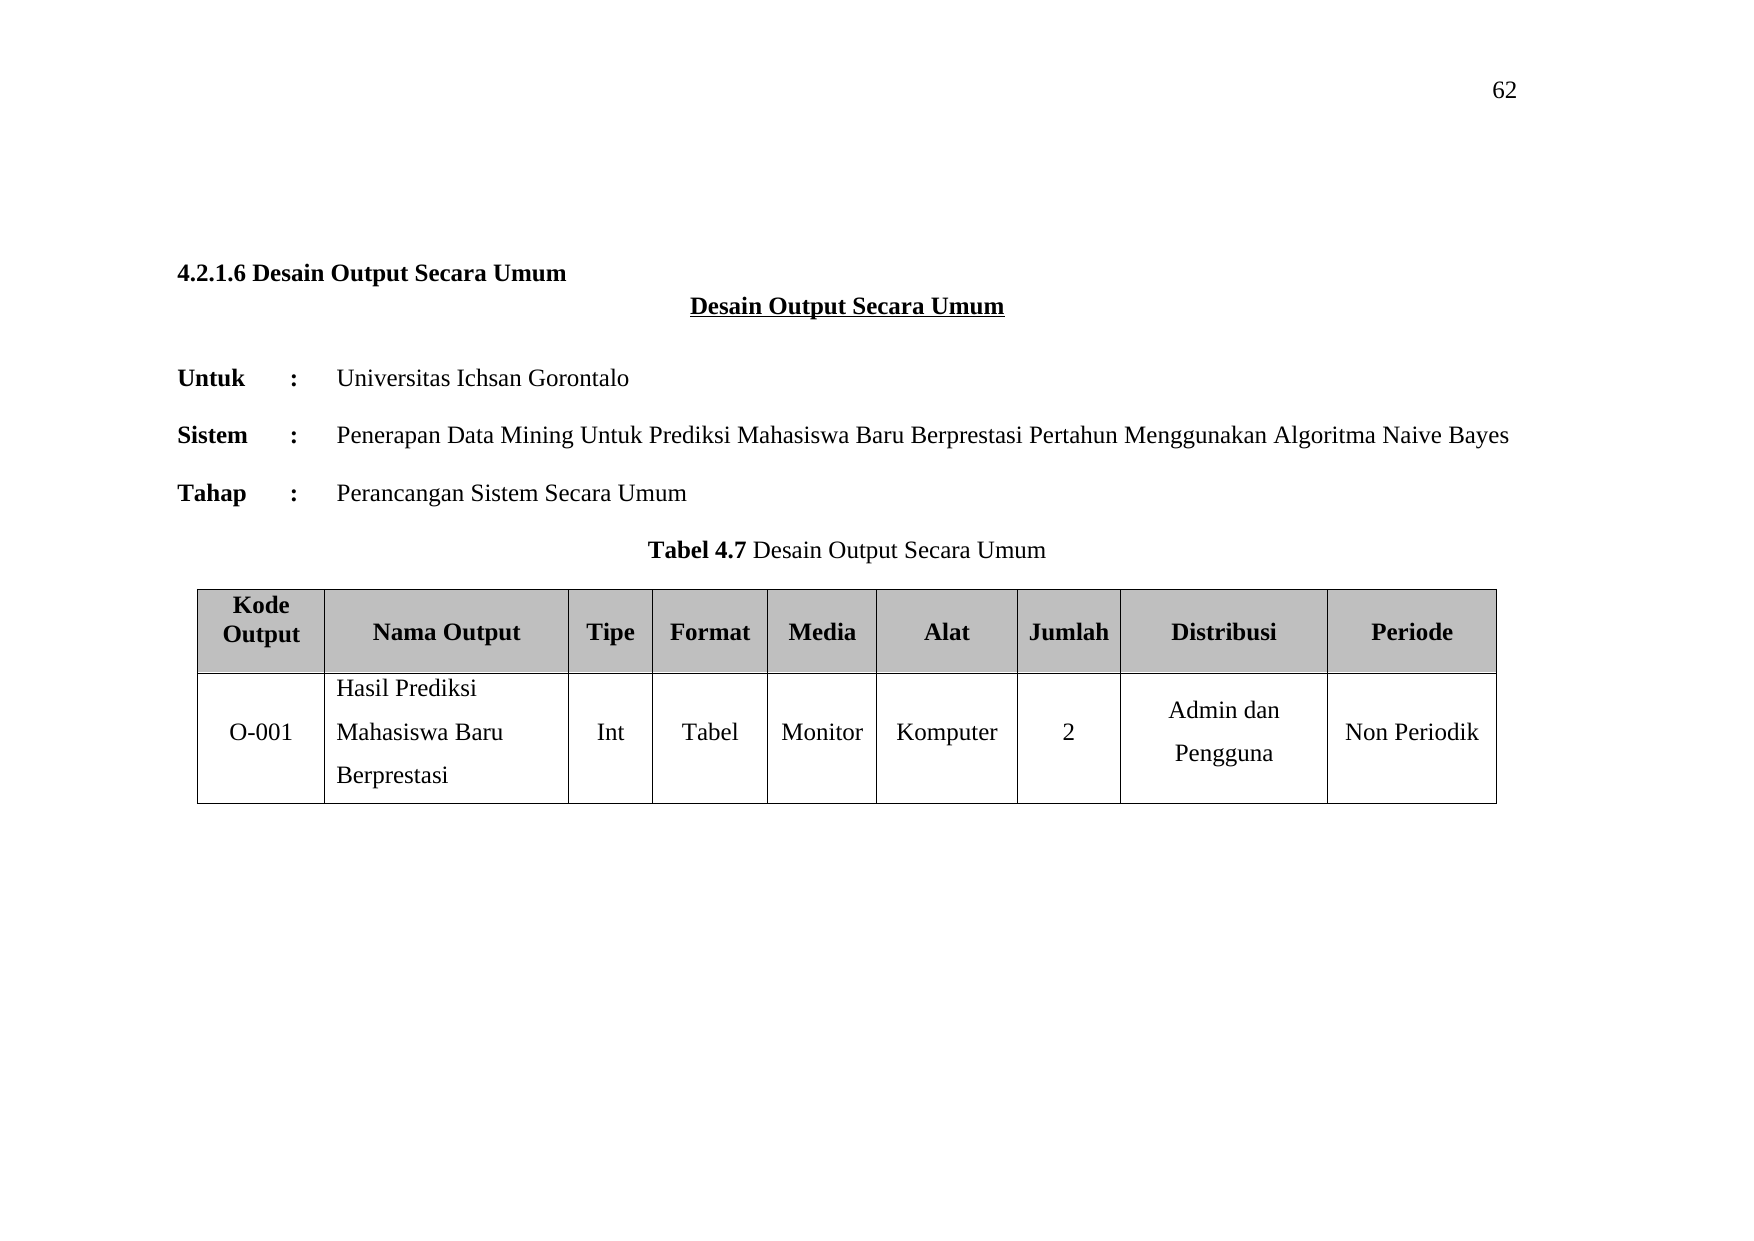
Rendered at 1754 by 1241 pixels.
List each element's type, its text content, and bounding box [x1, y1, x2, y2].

text Tabel 4.7 Desain Output Secara Umum [177, 535, 1517, 564]
table_cell Monitor [768, 674, 876, 803]
table_header Media [768, 590, 876, 672]
table_header Format [653, 590, 767, 672]
subtitle Desain Output Secara Umum [177, 258, 1517, 287]
table_cell Non Periodik [1328, 674, 1496, 803]
table_header Nama Output [325, 590, 568, 672]
table_header Kode Output [198, 590, 324, 672]
table_cell Komputer [877, 674, 1017, 803]
table_cell Admin dan Pengguna [1121, 674, 1327, 803]
table_header Tipe [569, 590, 652, 672]
table_cell O-001 [198, 674, 324, 803]
table_header Periode [1328, 590, 1496, 672]
text Sistem : Penerapan Data Mining Untuk Prediksi Mahasiswa Baru Berprestasi Pertahun Menggunakan Algoritma Naive Bayes [177, 420, 1517, 449]
table_header Distribusi [1121, 590, 1327, 672]
table_cell Int [569, 674, 652, 803]
table_header Alat [877, 590, 1017, 672]
text Untuk : Universitas Ichsan Gorontalo [177, 363, 1517, 391]
table_cell 2 [1018, 674, 1120, 803]
text Tahap : Perancangan Sistem Secara Umum [177, 478, 1517, 506]
table_header Jumlah [1018, 590, 1120, 672]
text Desain Output Secara Umum [177, 291, 1517, 319]
table_cell Tabel [653, 674, 767, 803]
table_cell Hasil Prediksi Mahasiswa Baru Berprestasi [325, 674, 568, 803]
